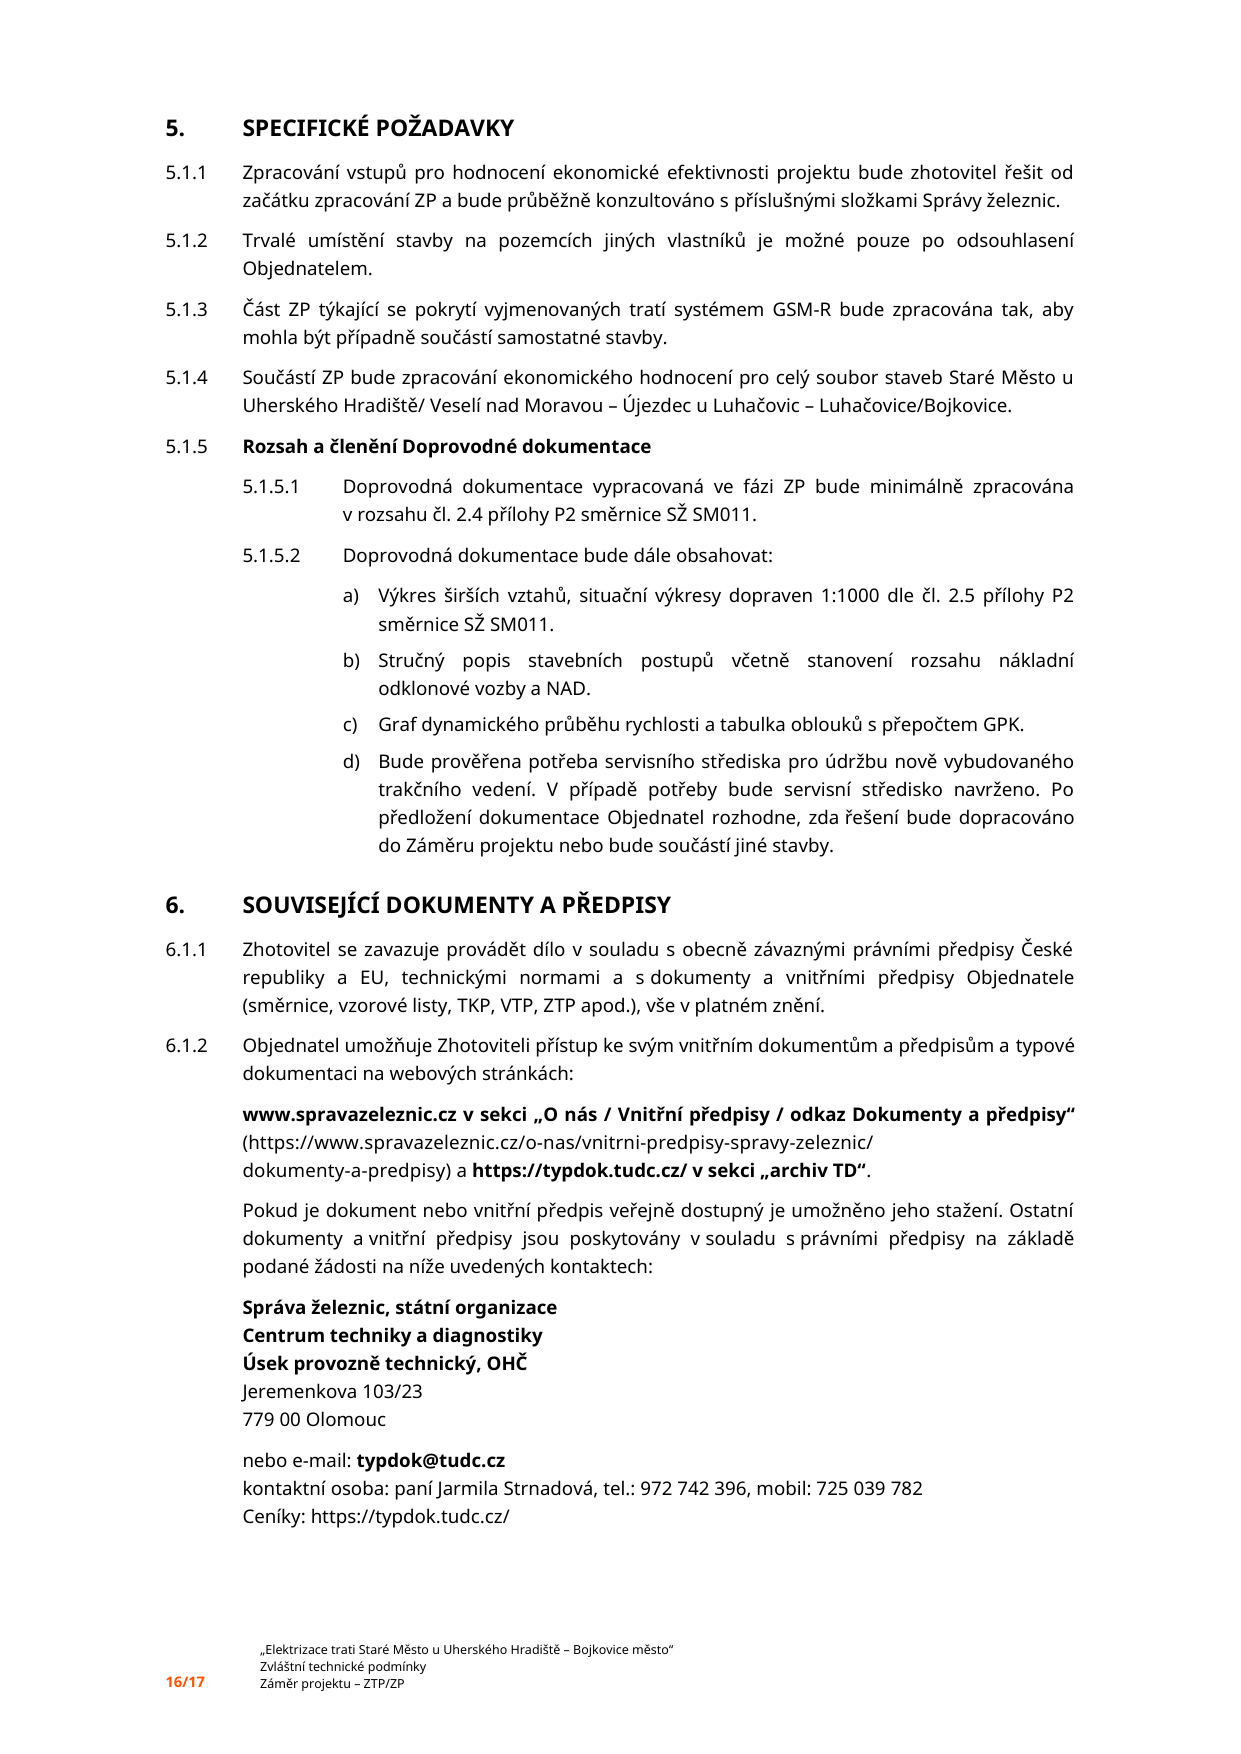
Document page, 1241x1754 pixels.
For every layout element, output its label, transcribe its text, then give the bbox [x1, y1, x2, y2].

text Doprovodná dokumentace bude dále obsahovat: [242, 542, 1075, 568]
text SPECIFICKÉ POŽADAVKY [165, 112, 1075, 143]
text Část ZP týkající se pokrytí vyjmenovaných tratí systémem GSM-R bude zpracována tak, aby mohla být případně součástí samostatné stavby. [165, 296, 1075, 350]
text Ceníky: https://typdok.tudc.cz/ [242, 1503, 1075, 1528]
text www.spravazeleznic.cz v sekci „O nás / Vnitřní předpisy / odkaz Dokumenty a předpisy“ (https://www.spravazeleznic.cz/o-nas/vnitrni-predpisy-spravy-zeleznic/ dokumenty-a-predpisy) a https://typdok.tudc.cz/ v sekci „archiv TD“. [242, 1101, 1075, 1183]
text Úsek provozně technický, OHČ [242, 1350, 1075, 1376]
text Výkres širších vztahů, situační výkresy dopraven 1:1000 dle čl. 2.5 přílohy P2 směrnice SŽ SM011. [343, 583, 1075, 636]
text Zhotovitel se zavazuje provádět dílo v souladu s obecně závaznými právními předpisy České republiky a EU, technickými normami a s dokumenty a vnitřními předpisy Objednatele (směrnice, vzorové listy, TKP, VTP, ZTP apod.), vše v platném znění. [165, 936, 1075, 1018]
text Centrum techniky a diagnostiky [242, 1322, 1075, 1348]
text Trvalé umístění stavby na pozemcích jiných vlastníků je možné pouze po odsouhlasení Objednatelem. [165, 228, 1075, 281]
text nebo e-mail: typdok@tudc.cz [242, 1447, 1075, 1472]
text Bude prověřena potřeba servisního střediska pro údržbu nově vybudovaného trakčního vedení. V případě potřeby bude servisní středisko navrženo. Po předložení dokumentace Objednatel rozhodne, zda řešení bude dopracováno do Záměru projektu nebo bude součástí jiné stavby. [343, 748, 1075, 857]
text Součástí ZP bude zpracování ekonomického hodnocení pro celý soubor staveb Staré Město u Uherského Hradiště/ Veselí nad Moravou – Újezdec u Luhačovic – Luhačovice/Bojkovice. [165, 365, 1075, 418]
text Objednatel umožňuje Zhotoviteli přístup ke svým vnitřním dokumentům a předpisům a typové dokumentaci na webových stránkách: [165, 1033, 1075, 1086]
text Graf dynamického průběhu rychlosti a tabulka oblouků s přepočtem GPK. [343, 712, 1075, 737]
text Zpracování vstupů pro hodnocení ekonomické efektivnosti projektu bude zhotovitel řešit od začátku zpracování ZP a bude průběžně konzultováno s příslušnými složkami Správy železnic. [165, 159, 1075, 213]
text Správa železnic, státní organizace [242, 1294, 1075, 1320]
text Doprovodná dokumentace vypracovaná ve fázi ZP bude minimálně zpracována v rozsahu čl. 2.4 přílohy P2 směrnice SŽ SM011. [242, 474, 1075, 527]
text Rozsah a členění Doprovodné dokumentace [165, 433, 1075, 459]
text SOUVISEJÍCÍ DOKUMENTY A PŘEDPISY [165, 889, 1075, 920]
text Pokud je dokument nebo vnitřní předpis veřejně dostupný je umožněno jeho stažení. Ostatní dokumenty a vnitřní předpisy jsou poskytovány v souladu s právními předpisy na základě podané žádosti na níže uvedených kontaktech: [242, 1198, 1075, 1279]
text Stručný popis stavebních postupů včetně stanovení rozsahu nákladní odklonové vozby a NAD. [343, 647, 1075, 701]
text Jeremenkova 103/23 [242, 1378, 1075, 1404]
text 779 00 Olomouc [242, 1406, 1075, 1432]
text kontaktní osoba: paní Jarmila Strnadová, tel.: 972 742 396, mobil: 725 039 782 [242, 1475, 1075, 1500]
